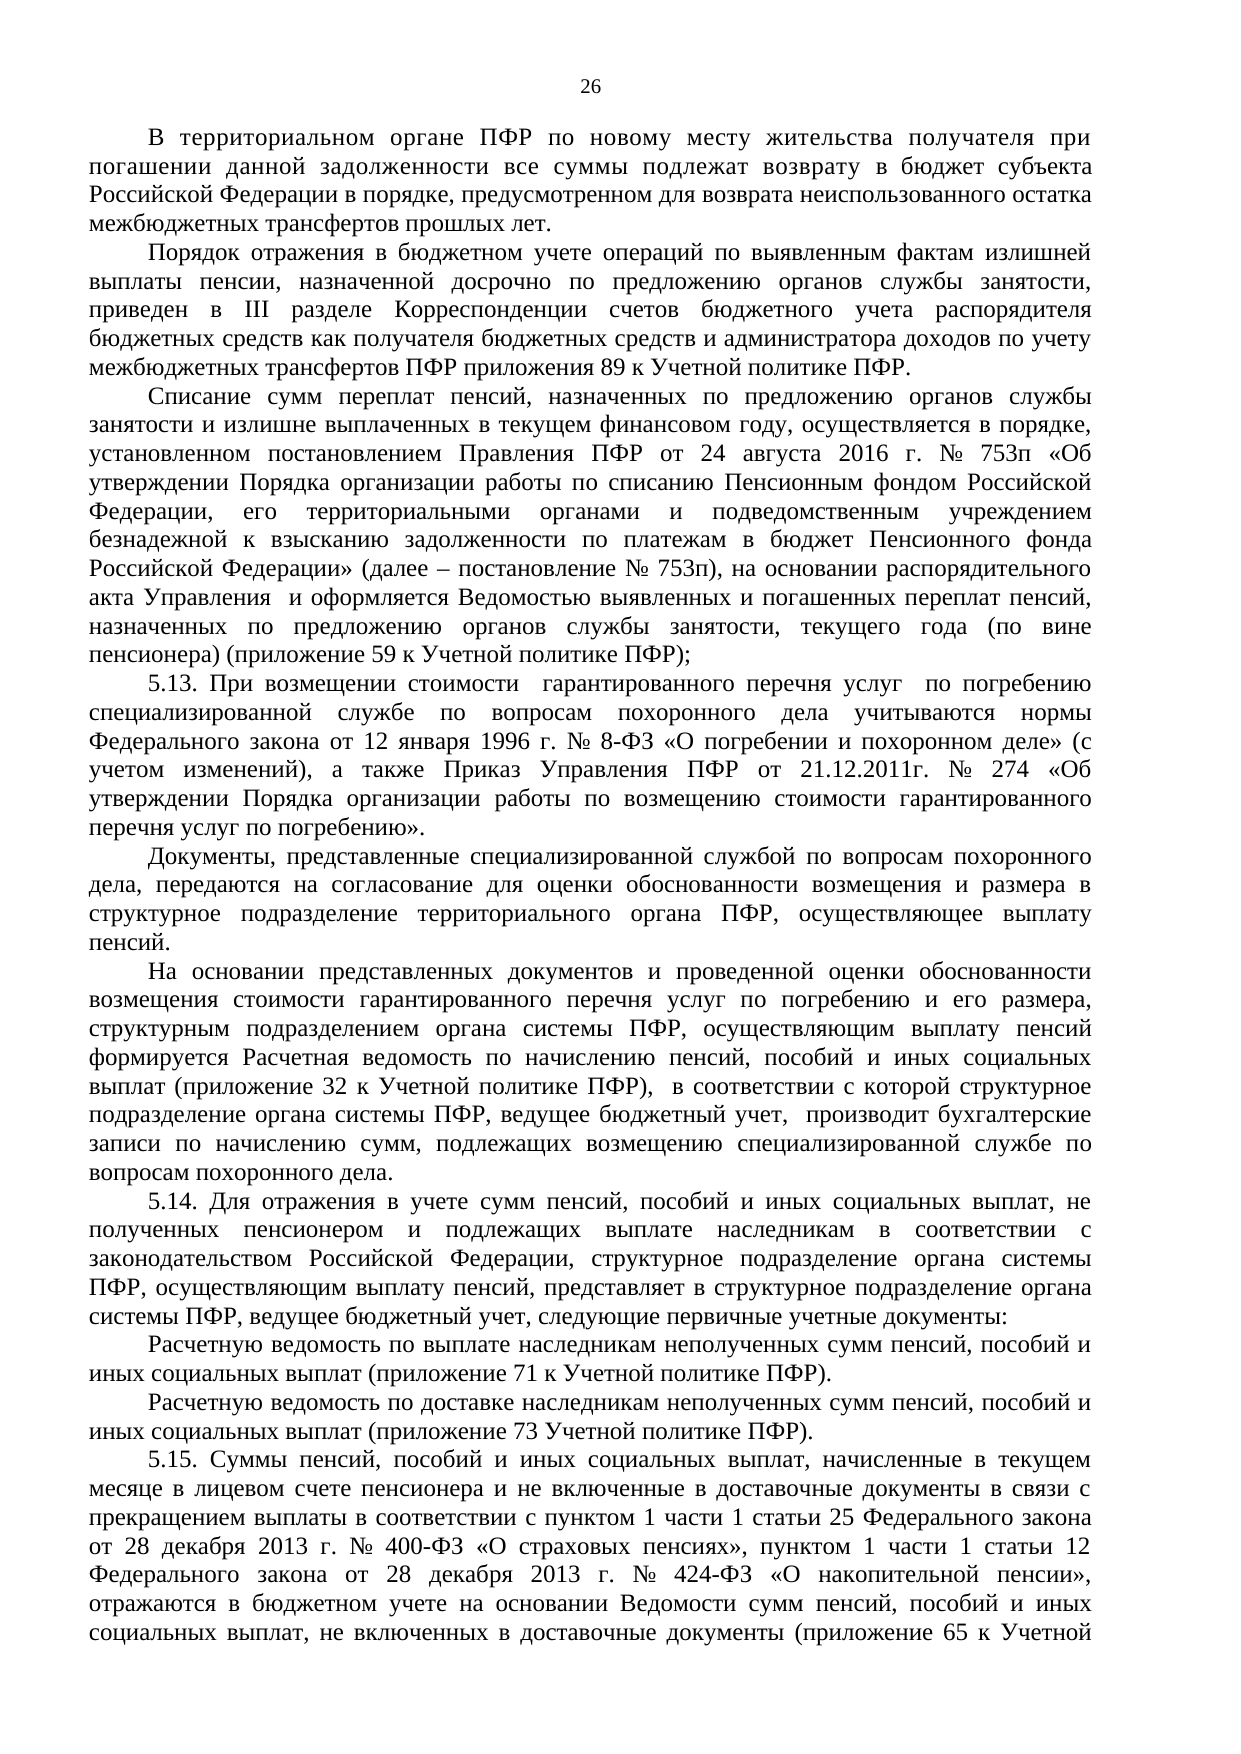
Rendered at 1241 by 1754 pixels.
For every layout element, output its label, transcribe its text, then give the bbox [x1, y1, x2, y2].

text Расчетную ведомость по выплате наследникам неполученных сумм пенсий, пособий и иных социальных выплат (приложение 71 к Учетной политике ПФР). [89, 1329, 1092, 1387]
text Документы, представленные специализированной службой по вопросам похоронного дела, передаются на согласование для оценки обоснованности возмещения и размера в структурное подразделение территориального органа ПФР, осуществляющее выплату пенсий. [89, 841, 1092, 956]
text Порядок отражения в бюджетном учете операций по выявленным фактам излишней выплаты пенсии, назначенной досрочно по предложению органов службы занятости, приведен в III разделе Корреспонденции счетов бюджетного учета распорядителя бюджетных средств как получателя бюджетных средств и администратора доходов по учету межбюджетных трансфертов ПФР приложения 89 к Учетной политике ПФР. [89, 237, 1092, 381]
text 5.13. При возмещении стоимости гарантированного перечня услуг по погребению специализированной службе по вопросам похоронного дела учитываются нормы Федерального закона от 12 января 1996 г. № 8-ФЗ «О погребении и похоронном деле» (с учетом изменений), а также Приказ Управления ПФР от 21.12.2011г. № 274 «Об утверждении Порядка организации работы по возмещению стоимости гарантированного перечня услуг по погребению». [89, 668, 1092, 841]
text В территориальном органе ПФР по новому месту жительства получателя при погашении данной задолженности все суммы подлежат возврату в бюджет субъекта Российской Федерации в порядке, предусмотренном для возврата неиспользованного остатка межбюджетных трансфертов прошлых лет. [89, 122, 1092, 237]
text 5.14. Для отражения в учете сумм пенсий, пособий и иных социальных выплат, не полученных пенсионером и подлежащих выплате наследникам в соответствии с законодательством Российской Федерации, структурное подразделение органа системы ПФР, осуществляющим выплату пенсий, представляет в структурное подразделение органа системы ПФР, ведущее бюджетный учет, следующие первичные учетные документы: [89, 1186, 1092, 1329]
text Списание сумм переплат пенсий, назначенных по предложению органов службы занятости и излишне выплаченных в текущем финансовом году, осуществляется в порядке, установленном постановлением Правления ПФР от 24 августа 2016 г. № 753п «Об утверждении Порядка организации работы по списанию Пенсионным фондом Российской Федерации, его территориальными органами и подведомственным учреждением безнадежной к взысканию задолженности по платежам в бюджет Пенсионного фонда Российской Федерации» (далее – постановление № 753п), на основании распорядительного акта Управления и оформляется Ведомостью выявленных и погашенных переплат пенсий, назначенных по предложению органов службы занятости, текущего года (по вине пенсионера) (приложение 59 к Учетной политике ПФР); [89, 381, 1092, 668]
text На основании представленных документов и проведенной оценки обоснованности возмещения стоимости гарантированного перечня услуг по погребению и его размера, структурным подразделением органа системы ПФР, осуществляющим выплату пенсий формируется Расчетная ведомость по начислению пенсий, пособий и иных социальных выплат (приложение 32 к Учетной политике ПФР), в соответствии с которой структурное подразделение органа системы ПФР, ведущее бюджетный учет, производит бухгалтерские записи по начислению сумм, подлежащих возмещению специализированной службе по вопросам похоронного дела. [89, 956, 1092, 1186]
text Расчетную ведомость по доставке наследникам неполученных сумм пенсий, пособий и иных социальных выплат (приложение 73 Учетной политике ПФР). [89, 1387, 1092, 1444]
